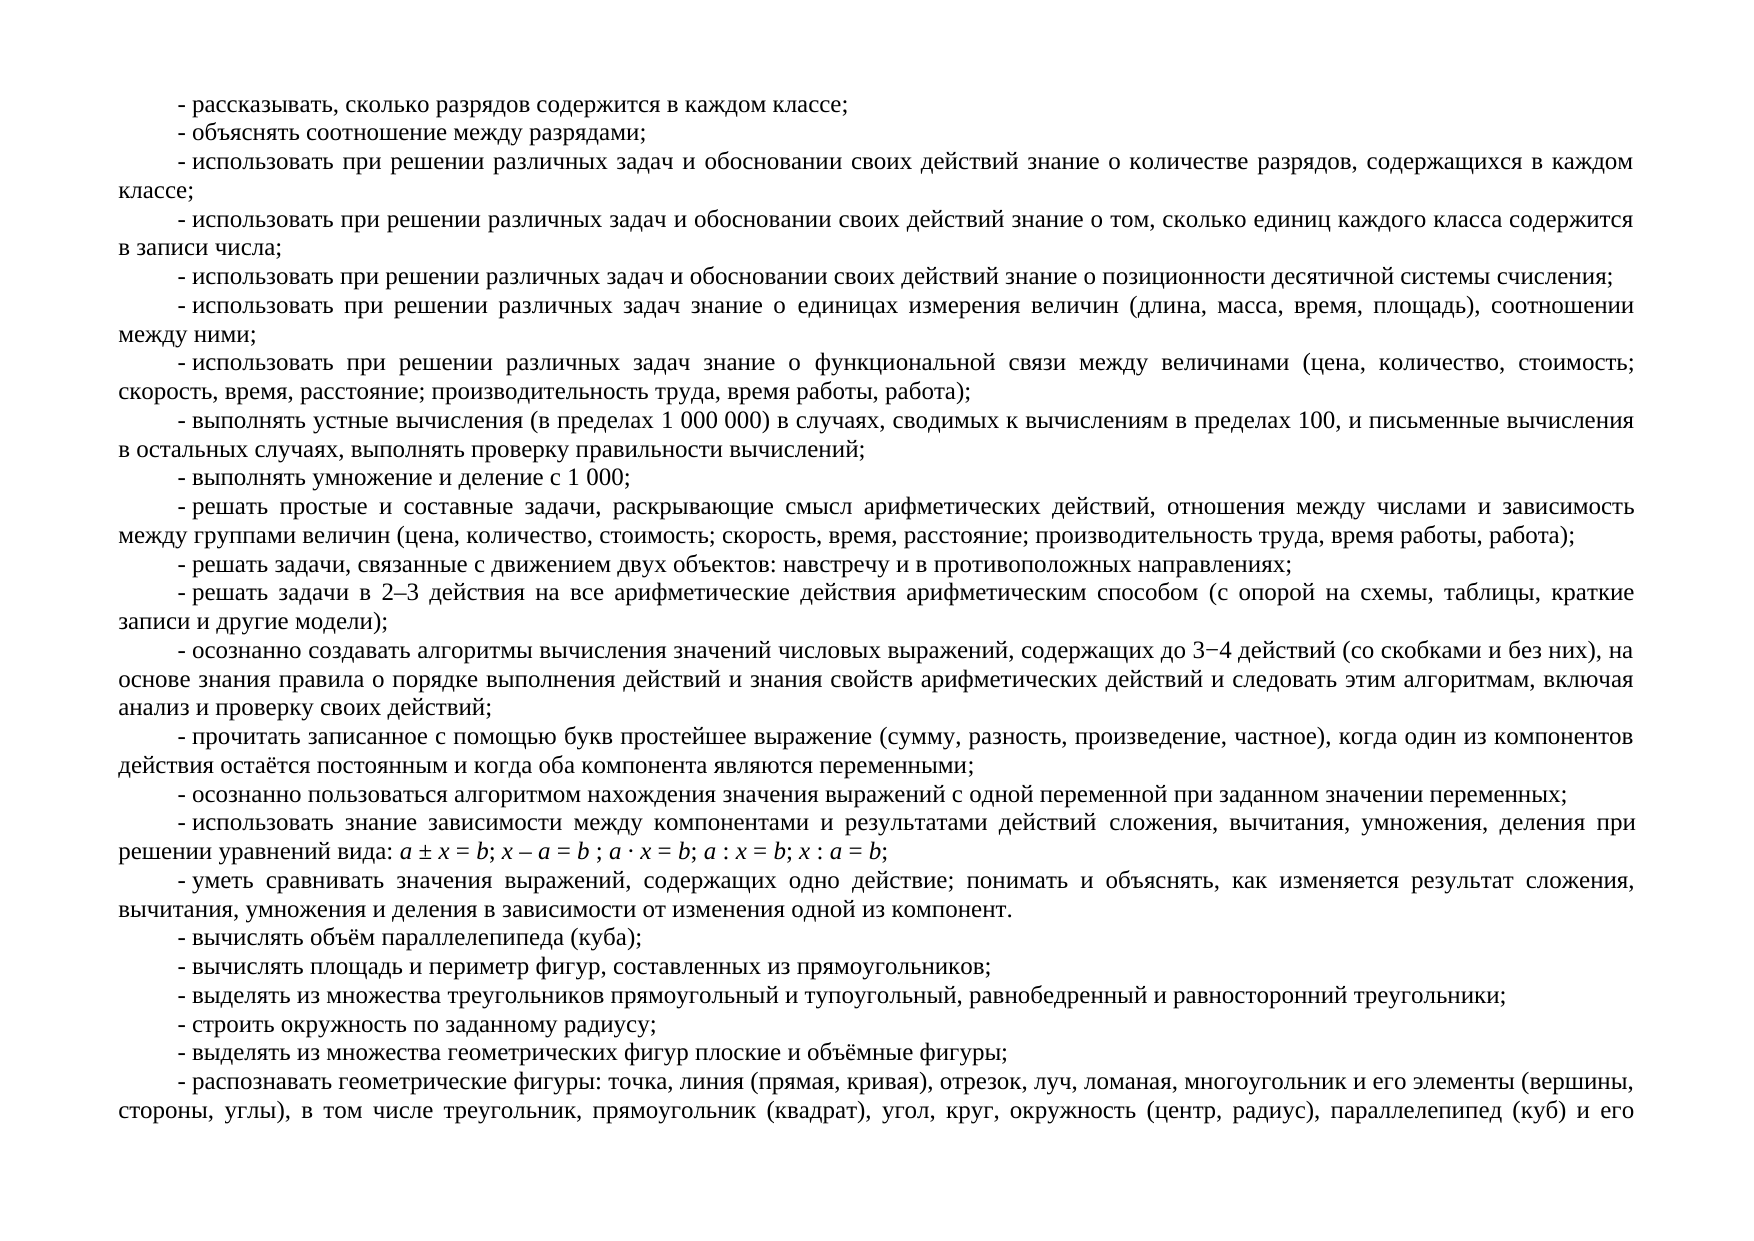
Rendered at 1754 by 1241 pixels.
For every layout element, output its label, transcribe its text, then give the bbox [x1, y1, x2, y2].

list прочитать записанное с помощью букв простейшее выражение (сумму, разность, произведение, частное), когда один из компонентов действия остаётся постоянным и когда оба компонента являются переменными; [118, 721, 1636, 779]
list использовать при решении различных задач и обосновании своих действий знание о позиционности десятичной системы счисления; [118, 261, 1636, 290]
list выделять из множества треугольников прямоугольный и тупоугольный, равнобедренный и равносторонний треугольники; [118, 980, 1636, 1009]
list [118, 1066, 1636, 1124]
list строить окружность по заданному радиусу; [118, 1009, 1636, 1037]
list использовать при решении различных задач знание о единицах измерения величин (длина, масса, время, площадь), соотношении между ними; [118, 290, 1636, 347]
list уметь сравнивать значения выражений, содержащих одно действие; понимать и объяснять, как изменяется результат сложения, вычитания, умножения и деления в зависимости от изменения одной из компонент. [118, 865, 1636, 922]
list использовать при решении различных задач и обосновании своих действий знание о том, сколько единиц каждого класса содержится в записи числа; [118, 204, 1636, 261]
list решать задачи в 2–3 действия на все арифметические действия арифметическим способом (с опорой на схемы, таблицы, краткие записи и другие модели); [118, 577, 1636, 635]
list выполнять устные вычисления (в пределах 1 000 000) в случаях, сводимых к вычислениям в пределах 100, и письменные вычисления в остальных случаях, выполнять проверку правильности вычислений; [118, 405, 1636, 462]
list объяснять соотношение между разрядами; [118, 117, 1636, 146]
list решать простые и составные задачи, раскрывающие смысл арифметических действий, отношения между числами и зависимость между группами величин (цена, количество, стоимость; скорость, время, расстояние; производительность труда, время работы, работа); [118, 491, 1636, 549]
list решать задачи, связанные с движением двух объектов: навстречу и в противоположных направлениях; [118, 549, 1636, 577]
list вычислять объём параллелепипеда (куба); [118, 922, 1636, 951]
list использовать при решении различных задач и обосновании своих действий знание о количестве разрядов, содержащихся в каждом классе; [118, 146, 1636, 204]
list использовать знание зависимости между компонентами и результатами действий сложения, вычитания, умножения, деления при решении уравнений вида: a ± x = b; x – a = b ; a ∙ x = b; a : x = b; x : a = b; [118, 807, 1636, 865]
list осознанно создавать алгоритмы вычисления значений числовых выражений, содержащих до 3−4 действий (со скобками и без них), на основе знания правила о порядке выполнения действий и знания свойств арифметических действий и следовать этим алгоритмам, включая анализ и проверку своих действий; [118, 635, 1636, 721]
list выполнять умножение и деление с 1 000; [118, 462, 1636, 491]
list вычислять площадь и периметр фигур, составленных из прямоугольников; [118, 951, 1636, 980]
list выделять из множества геометрических фигур плоские и объёмные фигуры; [118, 1037, 1636, 1066]
list осознанно пользоваться алгоритмом нахождения значения выражений с одной переменной при заданном значении переменных; [118, 779, 1636, 807]
list рассказывать, сколько разрядов содержится в каждом классе; [118, 89, 1636, 117]
list использовать при решении различных задач знание о функциональной связи между величинами (цена, количество, стоимость; скорость, время, расстояние; производительность труда, время работы, работа); [118, 347, 1636, 405]
